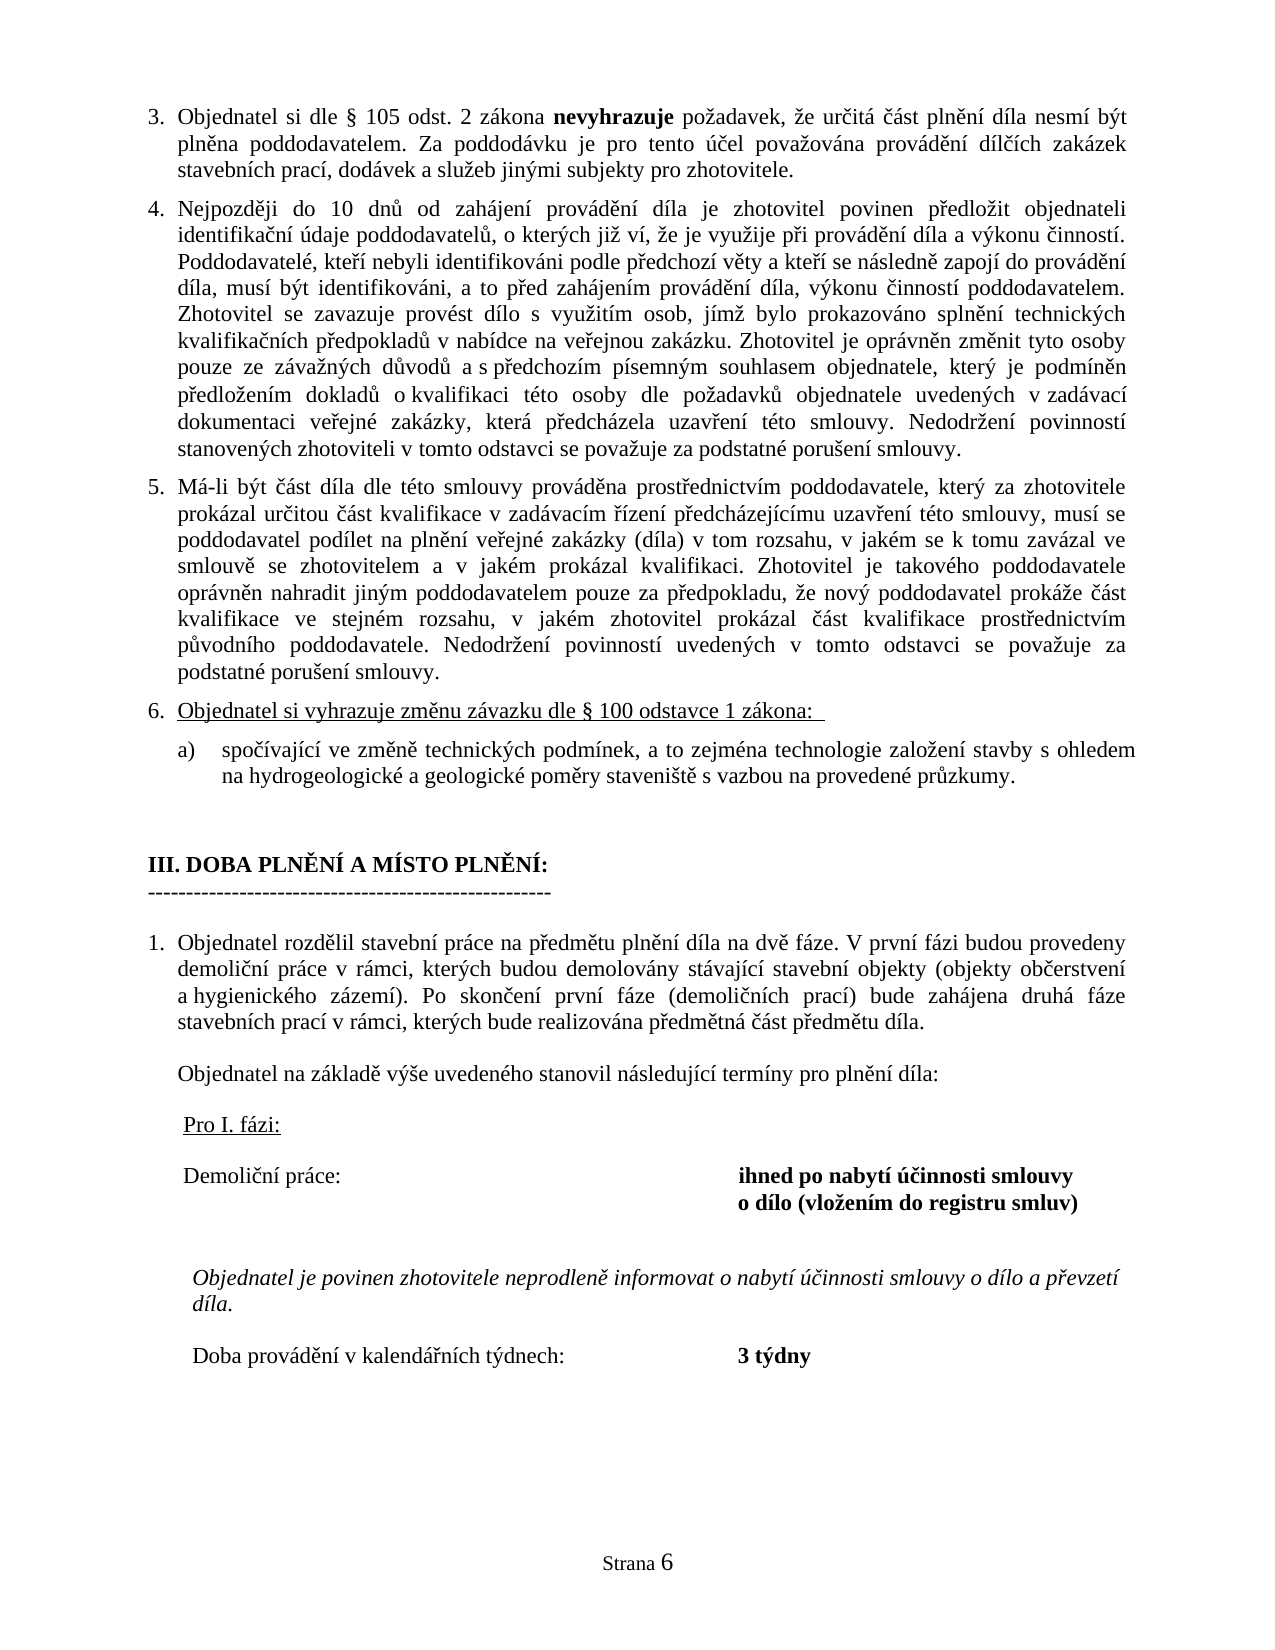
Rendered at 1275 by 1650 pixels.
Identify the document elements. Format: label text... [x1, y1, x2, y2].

text ----------------------------------------------------- [148, 878, 1127, 904]
list Pro I. fázi: [177, 1111, 1127, 1137]
list Má-li být část díla dle této smlouvy prováděna prostřednictvím poddodavatele, který za zhotovitele prokázal určitou část kvalifikace v zadávacím řízení předcházejícímu uzavření této smlouvy, musí se poddodavatel podílet na plnění veřejné zakázky (díla) v tom rozsahu, v jakém se k tomu zavázal ve smlouvě se zhotovitelem a v jakém prokázal kvalifikaci. Zhotovitel je takového poddodavatele oprávněn nahradit jiným poddodavatelem pouze za předpokladu, že nový poddodavatel prokáže část kvalifikace ve stejném rozsahu, v jakém zhotovitel prokázal část kvalifikace prostřednictvím původního poddodavatele. Nedodržení povinností uvedených v tomto odstavci se považuje za podstatné porušení smlouvy. [148, 473, 1127, 684]
list Objednatel si vyhrazuje změnu závazku dle § 100 odstavce 1 zákona: [148, 697, 1127, 723]
text Demoliční práce: ihned po nabytí účinnosti smlouvy o dílo (vložením do registru smluv) [177, 1162, 1127, 1215]
text III. DOBA PLNĚNÍ A MÍSTO PLNĚNÍ: [148, 851, 1137, 878]
list Objednatel rozdělil stavební práce na předmětu plnění díla na dvě fáze. V první fázi budou provedeny demoliční práce v rámci, kterých budou demolovány stávající stavební objekty (objekty občerstvení a hygienického zázemí). Po skončení první fáze (demoličních prací) bude zahájena druhá fáze stavebních prací v rámci, kterých bude realizována předmětná část předmětu díla. [148, 929, 1127, 1034]
list Nejpozději do 10 dnů od zahájení provádění díla je zhotovitel povinen předložit objednateli identifikační údaje poddodavatelů, o kterých již ví, že je využije při provádění díla a výkonu činností. Poddodavatelé, kteří nebyli identifikováni podle předchozí věty a kteří se následně zapojí do provádění díla, musí být identifikováni, a to před zahájením provádění díla, výkonu činností poddodavatelem. Zhotovitel se zavazuje provést dílo s využitím osob, jímž bylo prokazováno splnění technických kvalifikačních předpokladů v nabídce na veřejnou zakázku. Zhotovitel je oprávněn změnit tyto osoby pouze ze závažných důvodů a s předchozím písemným souhlasem objednatele, který je podmíněn předložením dokladů o kvalifikaci této osoby dle požadavků objednatele uvedených v zadávací dokumentaci veřejné zakázky, která předcházela uzavření této smlouvy. Nedodržení povinností stanovených zhotoviteli v tomto odstavci se považuje za podstatné porušení smlouvy. [148, 195, 1127, 461]
list spočívající ve změně technických podmínek, a to zejména technologie založení stavby s ohledem na hydrogeologické a geologické poměry staveniště s vazbou na provedené průzkumy. [177, 736, 1137, 788]
list Objednatel na základě výše uvedeného stanovil následující termíny pro plnění díla: [177, 1059, 1127, 1086]
text Objednatel je povinen zhotovitele neprodleně informovat o nabytí účinnosti smlouvy o dílo a převzetí díla. [192, 1264, 1127, 1317]
list Objednatel si dle § 105 odst. 2 zákona nevyhrazuje požadavek, že určitá část plnění díla nesmí být plněna poddodavatelem. Za poddodávku je pro tento účel považována provádění dílčích zakázek stavebních prací, dodávek a služeb jinými subjekty pro zhotovitele. [148, 103, 1127, 182]
text Doba provádění v kalendářních týdnech: 3 týdny [192, 1342, 1127, 1368]
